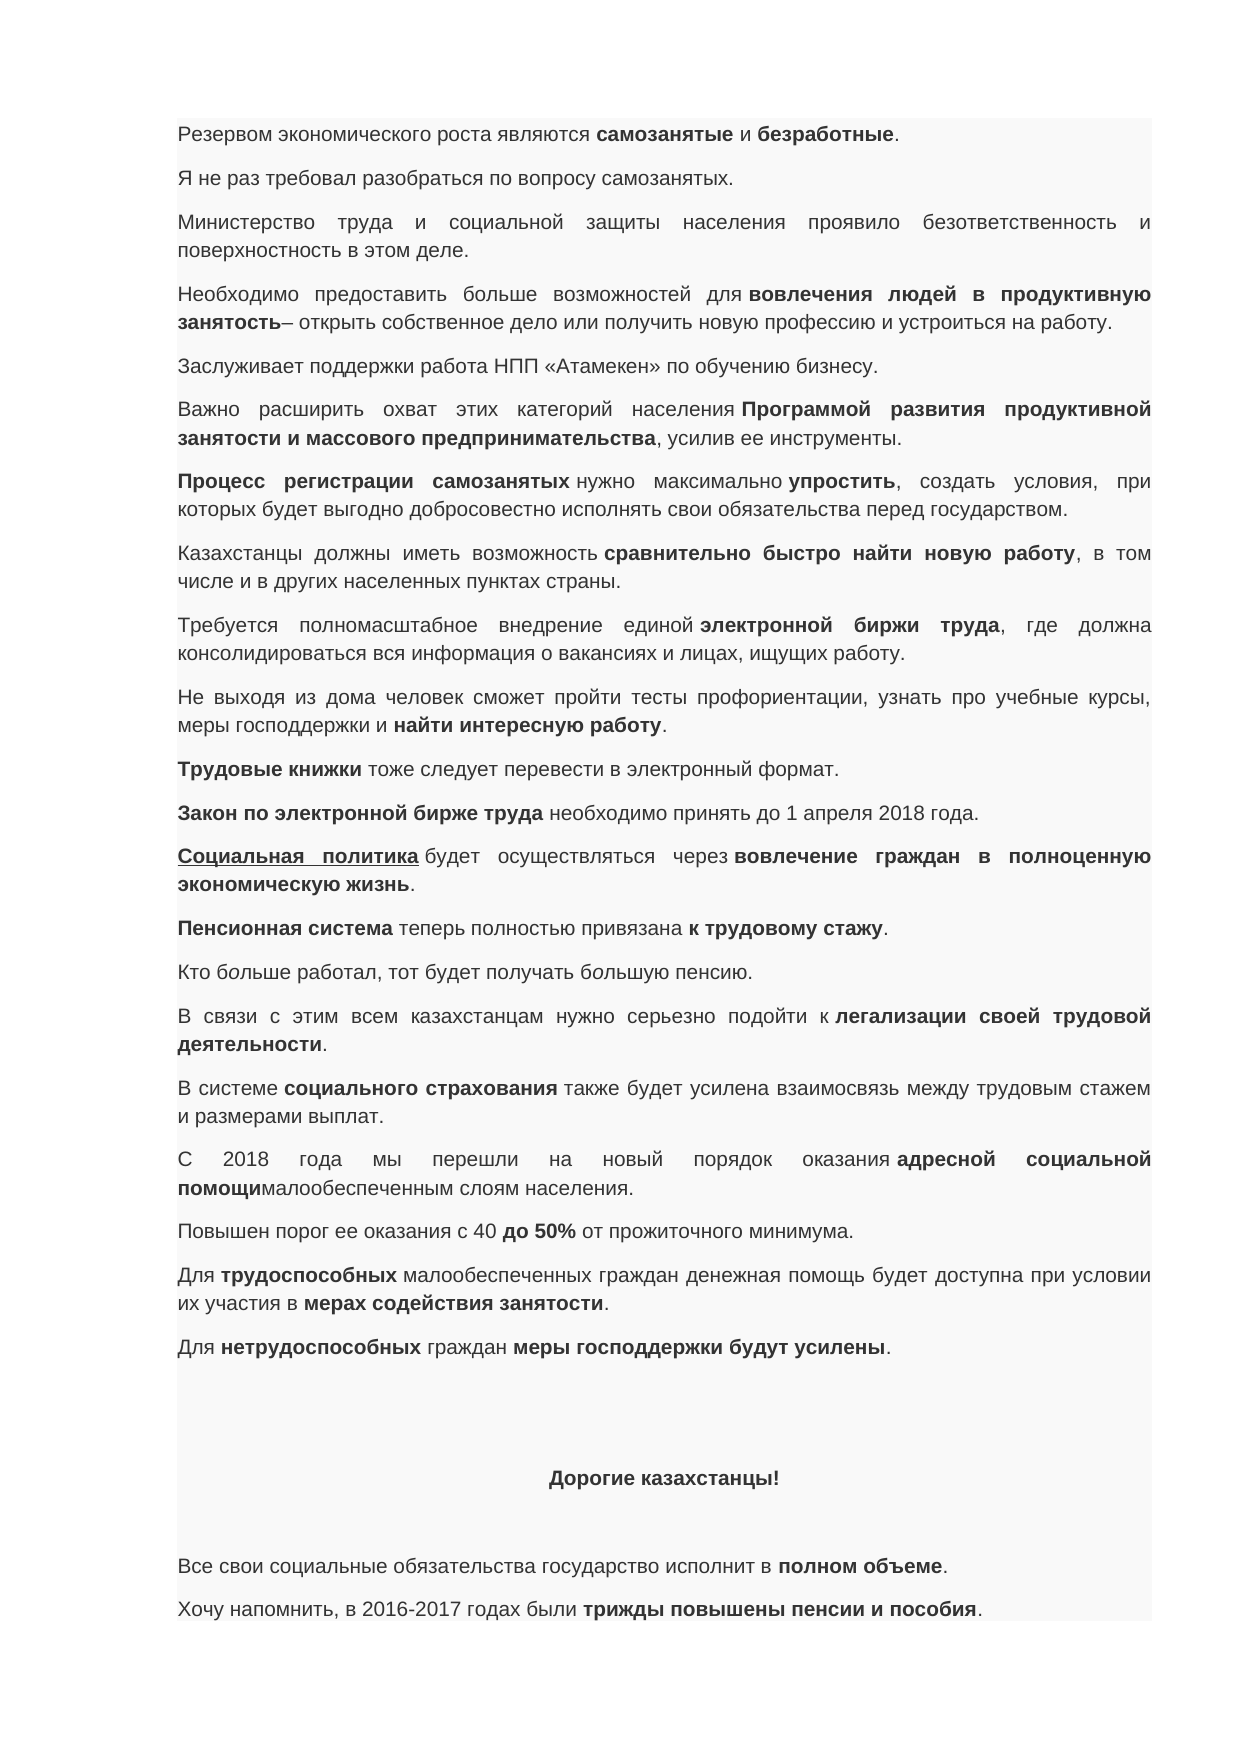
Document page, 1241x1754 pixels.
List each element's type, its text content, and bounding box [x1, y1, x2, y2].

text В связи с этим всем казахстанцам нужно серьезно подойти к легализации своей трудовой деятельности. [177, 999, 1152, 1056]
text Хочу напомнить, в 2016-2017 годах были трижды повышены пенсии и пособия. [177, 1593, 1152, 1621]
text Заслуживает поддержки работа НПП «Атамекен» по обучению бизнесу. [177, 349, 1152, 377]
text Процесс регистрации самозанятых нужно максимально упростить, создать условия, при которых будет выгодно добросовестно исполнять свои обязательства перед государством. [177, 465, 1152, 521]
text Для трудоспособных малообеспеченных граждан денежная помощь будет доступна при условии их участия в мерах содействия занятости. [177, 1259, 1152, 1315]
text Не выходя из дома человек сможет пройти тесты профориентации, узнать про учебные курсы, меры господдержки и найти интересную работу. [177, 681, 1152, 737]
text С 2018 года мы перешли на новый порядок оказания адресной социальной помощималообеспеченным слоям населения. [177, 1143, 1152, 1199]
text Кто больше работал, тот будет получать большую пенсию. [177, 956, 1152, 984]
text Необходимо предоставить больше возможностей для вовлечения людей в продуктивную занятость– открыть собственное дело или получить новую профессию и устроиться на работу. [177, 277, 1152, 334]
text Я не раз требовал разобраться по вопросу самозанятых. [177, 162, 1152, 190]
text Важно расширить охват этих категорий населения Программой развития продуктивной занятости и массового предпринимательства, усилив ее инструменты. [177, 393, 1152, 449]
text Для нетрудоспособных граждан меры господдержки будут усилены. [177, 1331, 1152, 1359]
text Трудовые книжки тоже следует перевести в электронный формат. [177, 752, 1152, 781]
text Повышен порог ее оказания с 40 до 50% от прожиточного минимума. [177, 1215, 1152, 1243]
text Закон по электронной бирже труда необходимо принять до 1 апреля 2018 года. [177, 796, 1152, 824]
text Требуется полномасштабное внедрение единой электронной биржи труда, где должна консолидироваться вся информация о вакансиях и лицах, ищущих работу. [177, 609, 1152, 665]
text Казахстанцы должны иметь возможность сравнительно быстро найти новую работу, в том числе и в других населенных пунктах страны. [177, 537, 1152, 593]
text Все свои социальные обязательства государство исполнит в полном объеме. [177, 1549, 1152, 1577]
text Дорогие казахстанцы! [177, 1462, 1152, 1490]
text Пенсионная система теперь полностью привязана к трудовому стажу. [177, 912, 1152, 940]
text Социальная политика будет осуществляться через вовлечение граждан в полноценную экономическую жизнь. [177, 840, 1152, 896]
text Министерство труда и социальной защиты населения проявило безответственность и поверхностность в этом деле. [177, 206, 1152, 262]
text В системе социального страхования также будет усилена взаимосвязь между трудовым стажем и размерами выплат. [177, 1071, 1152, 1127]
text Резервом экономического роста являются самозанятые и безработные. [177, 118, 1152, 146]
